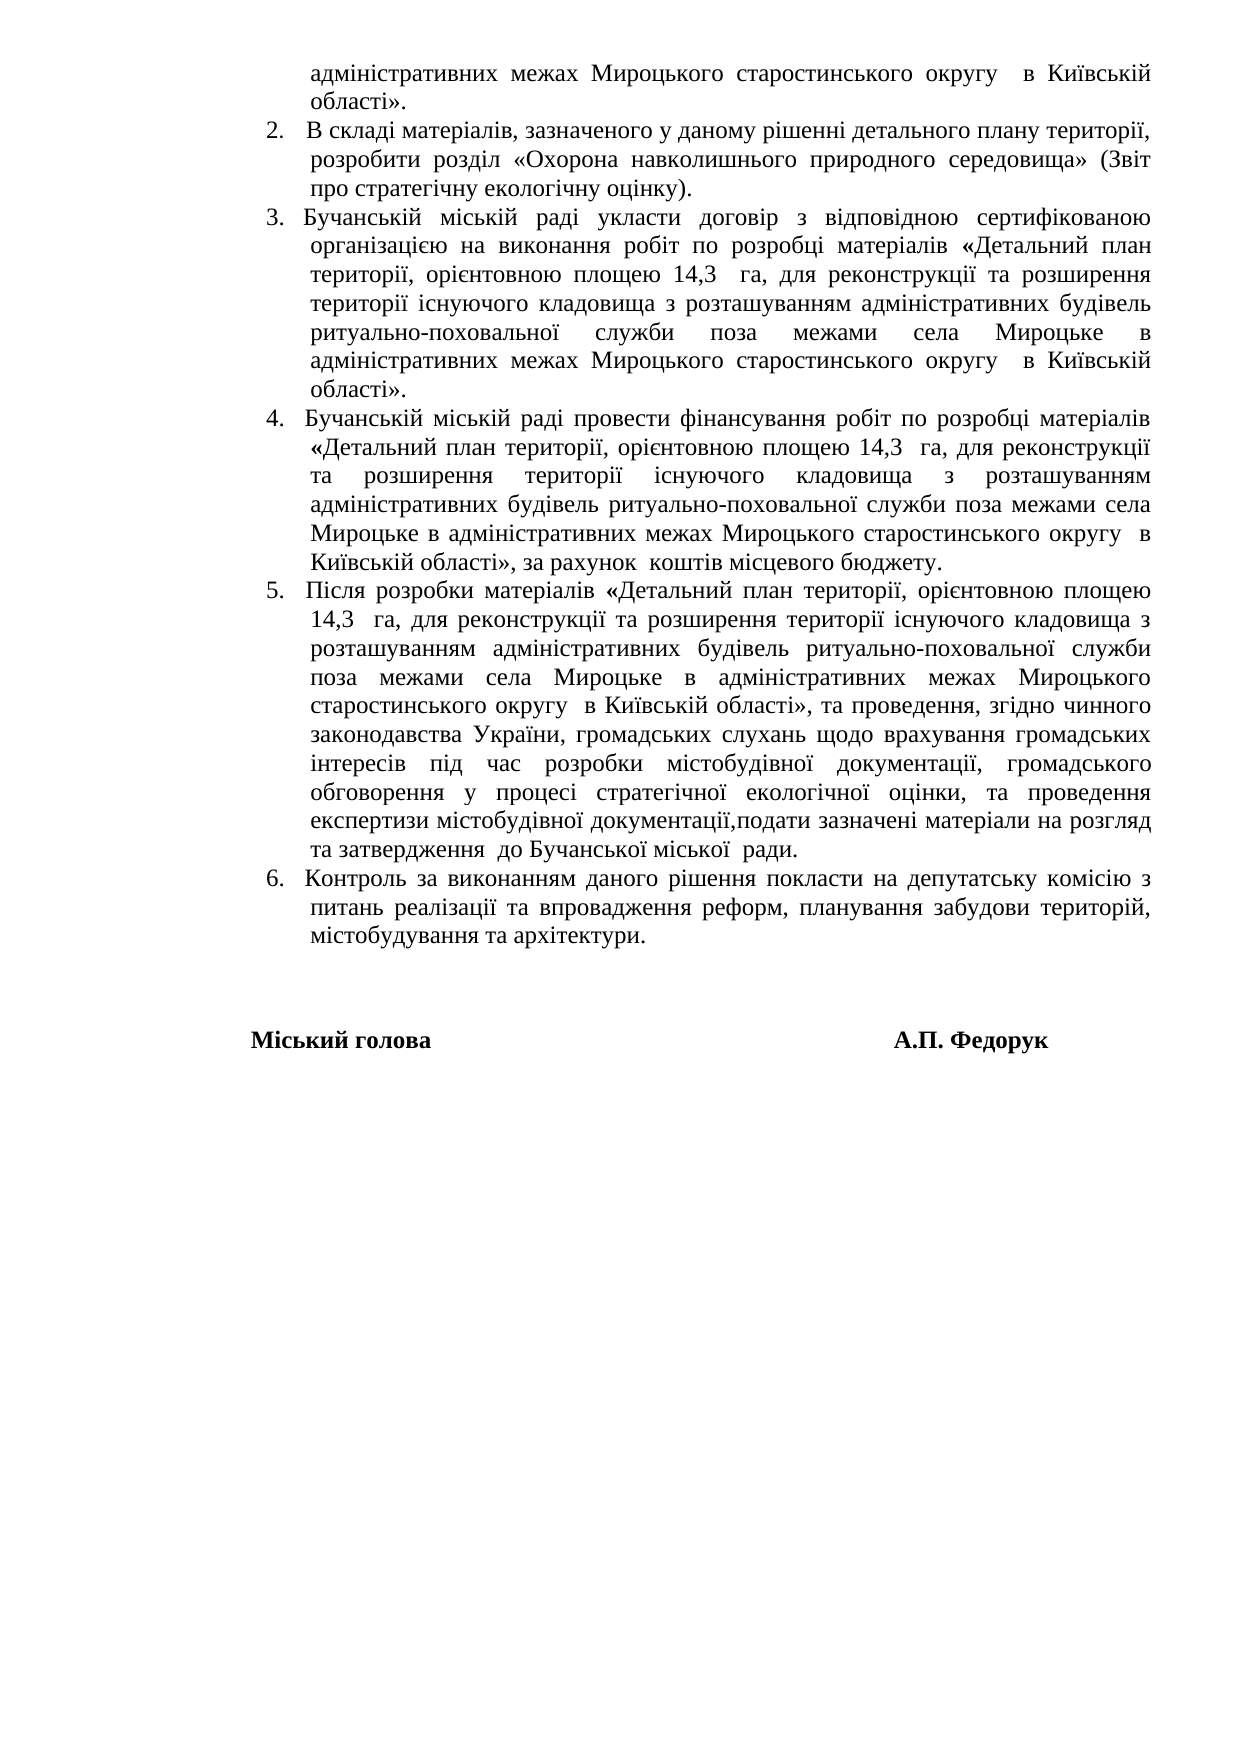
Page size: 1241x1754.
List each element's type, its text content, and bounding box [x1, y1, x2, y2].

text Міський голова А.П. Федорук [148, 1026, 1152, 1054]
text 6. Контроль за виконанням даного рішення покласти на депутатську комісію з питань реалізації та впровадження реформ, планування забудови територій, містобудування та архітектури. [266, 863, 1152, 949]
list 4. Бучанській міській раді провести фінансування робіт по розробці матеріалів «Детальний план території, орієнтовною площею 14,3 га, для реконструкції та розширення території існуючого кладовища з розташуванням адміністративних будівель ритуально-поховальної служби поза межами села Мироцьке в адміністративних межах Мироцького старостинського округу в Київській області», за рахунок коштів місцевого бюджету. [266, 403, 1152, 575]
list 2. В складі матеріалів, зазначеного у даному рішенні детального плану території, розробити розділ «Охорона навколишнього природного середовища» (Звіт про стратегічну екологічну оцінку). [266, 115, 1152, 202]
list 5. Після розробки матеріалів «Детальний план території, орієнтовною площею 14,3 га, для реконструкції та розширення території існуючого кладовища з розташуванням адміністративних будівель ритуально-поховальної служби поза межами села Мироцьке в адміністративних межах Мироцького старостинського округу в Київській області», та проведення, згідно чинного законодавства України, громадських слухань щодо врахування громадських інтересів під час розробки містобудівної документації, громадського обговорення у процесі стратегічної екологічної оцінки, та проведення експертизи містобудівної документації,подати зазначені матеріали на розгляд та затвердження до Бучанської міської ради. [266, 575, 1152, 863]
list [251, 58, 1152, 115]
list 3. Бучанській міській раді укласти договір з відповідною сертифікованою організацією на виконання робіт по розробці матеріалів «Детальний план території, орієнтовною площею 14,3 га, для реконструкції та розширення території існуючого кладовища з розташуванням адміністративних будівель ритуально-поховальної служби поза межами села Мироцьке в адміністративних межах Мироцького старостинського округу в Київській області». [266, 202, 1152, 403]
